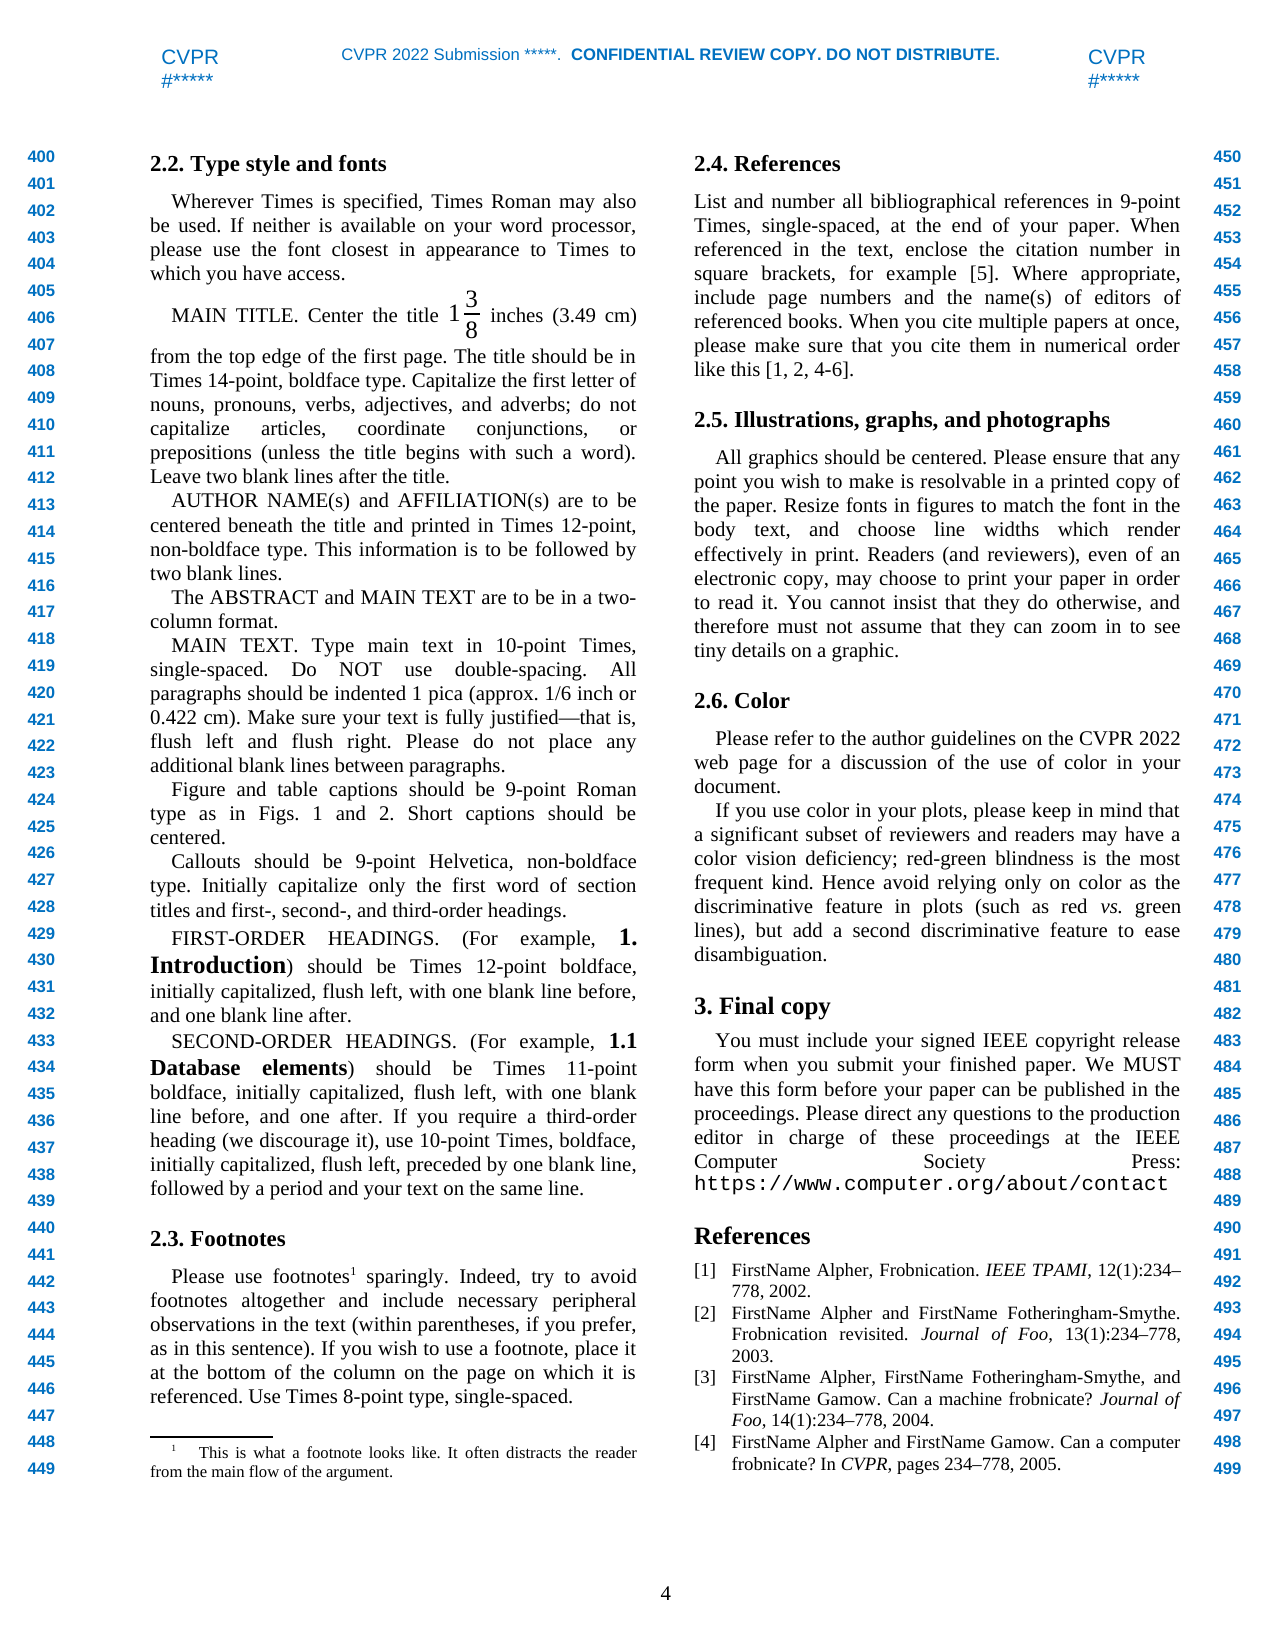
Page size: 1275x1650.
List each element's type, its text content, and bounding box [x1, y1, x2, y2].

subtitle Color [694, 687, 1181, 713]
text FirstName Alpher and FirstName Fotheringham-Smythe. Frobnication revisited. Journal of Foo, 13(1):234–778, 2003. [694, 1302, 1181, 1366]
text MAIN TEXT. Type main text in 10-point Times, single-spaced. Do NOT use double-spacing. All paragraphs should be indented 1 pica (approx. 1/6 inch or 0.422 cm). Make sure your text is fully justified—that is, flush left and flush right. Please do not place any additional blank lines between paragraphs. [150, 633, 637, 777]
text You must include your signed IEEE copyright release form when you submit your finished paper. We MUST have this form before your paper can be published in the proceedings. Please direct any questions to the production editor in charge of these proceedings at the IEEE Computer Society Press: https://www.computer.org/about/contact [694, 1028, 1181, 1196]
text FirstName Alpher, FirstName Fotheringham-Smythe, and FirstName Gamow. Can a machine frobnicate? Journal of Foo, 14(1):234–778, 2004. [694, 1366, 1181, 1431]
subtitle References [694, 1221, 1181, 1250]
text FirstName Alpher and FirstName Gamow. Can a computer frobnicate? In CVPR, pages 234–778, 2005. [694, 1431, 1181, 1474]
text MAIN TITLE. Center the title inches (3.49 cm) from the top edge of the first page. The title should be in Times 14-point, boldface type. Capitalize the first letter of nouns, pronouns, verbs, adjectives, and adverbs; do not capitalize articles, coordinate conjunctions, or prepositions (unless the title begins with such a word). Leave two blank lines after the title. [150, 285, 637, 488]
text List and number all bibliographical references in 9-point Times, single-spaced, at the end of your paper. When referenced in the text, enclose the citation number in square brackets, for example [5]. Where appropriate, include page numbers and the name(s) of editors of referenced books. When you cite multiple papers at once, please make sure that you cite them in numerical order like this [1, 2, 4-6]. [694, 189, 1181, 381]
text Callouts should be 9-point Helvetica, non-boldface type. Initially capitalize only the first word of section titles and first-, second-, and third-order headings. [150, 849, 637, 922]
text AUTHOR NAME(s) and AFFILIATION(s) are to be centered beneath the title and printed in Times 12-point, non-boldface type. This information is to be followed by two blank lines. [150, 488, 637, 585]
text If you use color in your plots, please keep in mind that a significant subset of reviewers and readers may have a color vision deficiency; red-green blindness is the most frequent kind. Hence avoid relying only on color as the discriminative feature in plots (such as red vs. green lines), but add a second discriminative feature to ease disambiguation. [694, 798, 1181, 966]
text Please use footnotes sparingly. Indeed, try to avoid footnotes altogether and include necessary peripheral observations in the text (within parentheses, if you prefer, as in this sentence). If you wish to use a footnote, place it at the bottom of the column on the page on which it is referenced. Use Times 8-point type, single-spaced. [150, 1264, 637, 1408]
subtitle Final copy [694, 991, 1181, 1020]
subtitle Illustrations, graphs, and photographs [694, 406, 1181, 433]
subtitle Type style and fonts [150, 150, 637, 176]
text FirstName Alpher, Frobnication. IEEE TPAMI, 12(1):234– 778, 2002. [694, 1258, 1181, 1302]
text FIRST-ORDER HEADINGS. (For example, 1. Introduction) should be Times 12-point boldface, initially capitalized, flush left, with one blank line before, and one blank line after. [150, 922, 637, 1027]
text Wherever Times is specified, Times Roman may also be used. If neither is available on your word processor, please use the font closest in appearance to Times to which you have access. [150, 189, 637, 285]
text Figure and table captions should be 9-point Roman type as in Figs. 1 and 2. Short captions should be centered. [150, 777, 637, 849]
subtitle Footnotes [150, 1225, 637, 1252]
text All graphics should be centered. Please ensure that any point you wish to make is resolvable in a printed copy of the paper. Resize fonts in figures to match the font in the body text, and choose line widths which render effectively in print. Readers (and reviewers), even of an electronic copy, may choose to print your paper in order to read it. You cannot insist that they do otherwise, and therefore must not assume that they can zoom in to see tiny details on a graphic. [694, 445, 1181, 662]
text SECOND-ORDER HEADINGS. (For example, 1.1 Database elements) should be Times 11-point boldface, initially capitalized, flush left, with one blank line before, and one after. If you require a third-order heading (we discourage it), use 10-point Times, boldface, initially capitalized, flush left, preceded by one blank line, followed by a period and your text on the same line. [150, 1027, 637, 1200]
text Please refer to the author guidelines on the CVPR 2022 web page for a discussion of the use of color in your document. [694, 726, 1181, 798]
subtitle References [694, 150, 1181, 176]
text The ABSTRACT and MAIN TEXT are to be in a two-column format. [150, 585, 637, 633]
